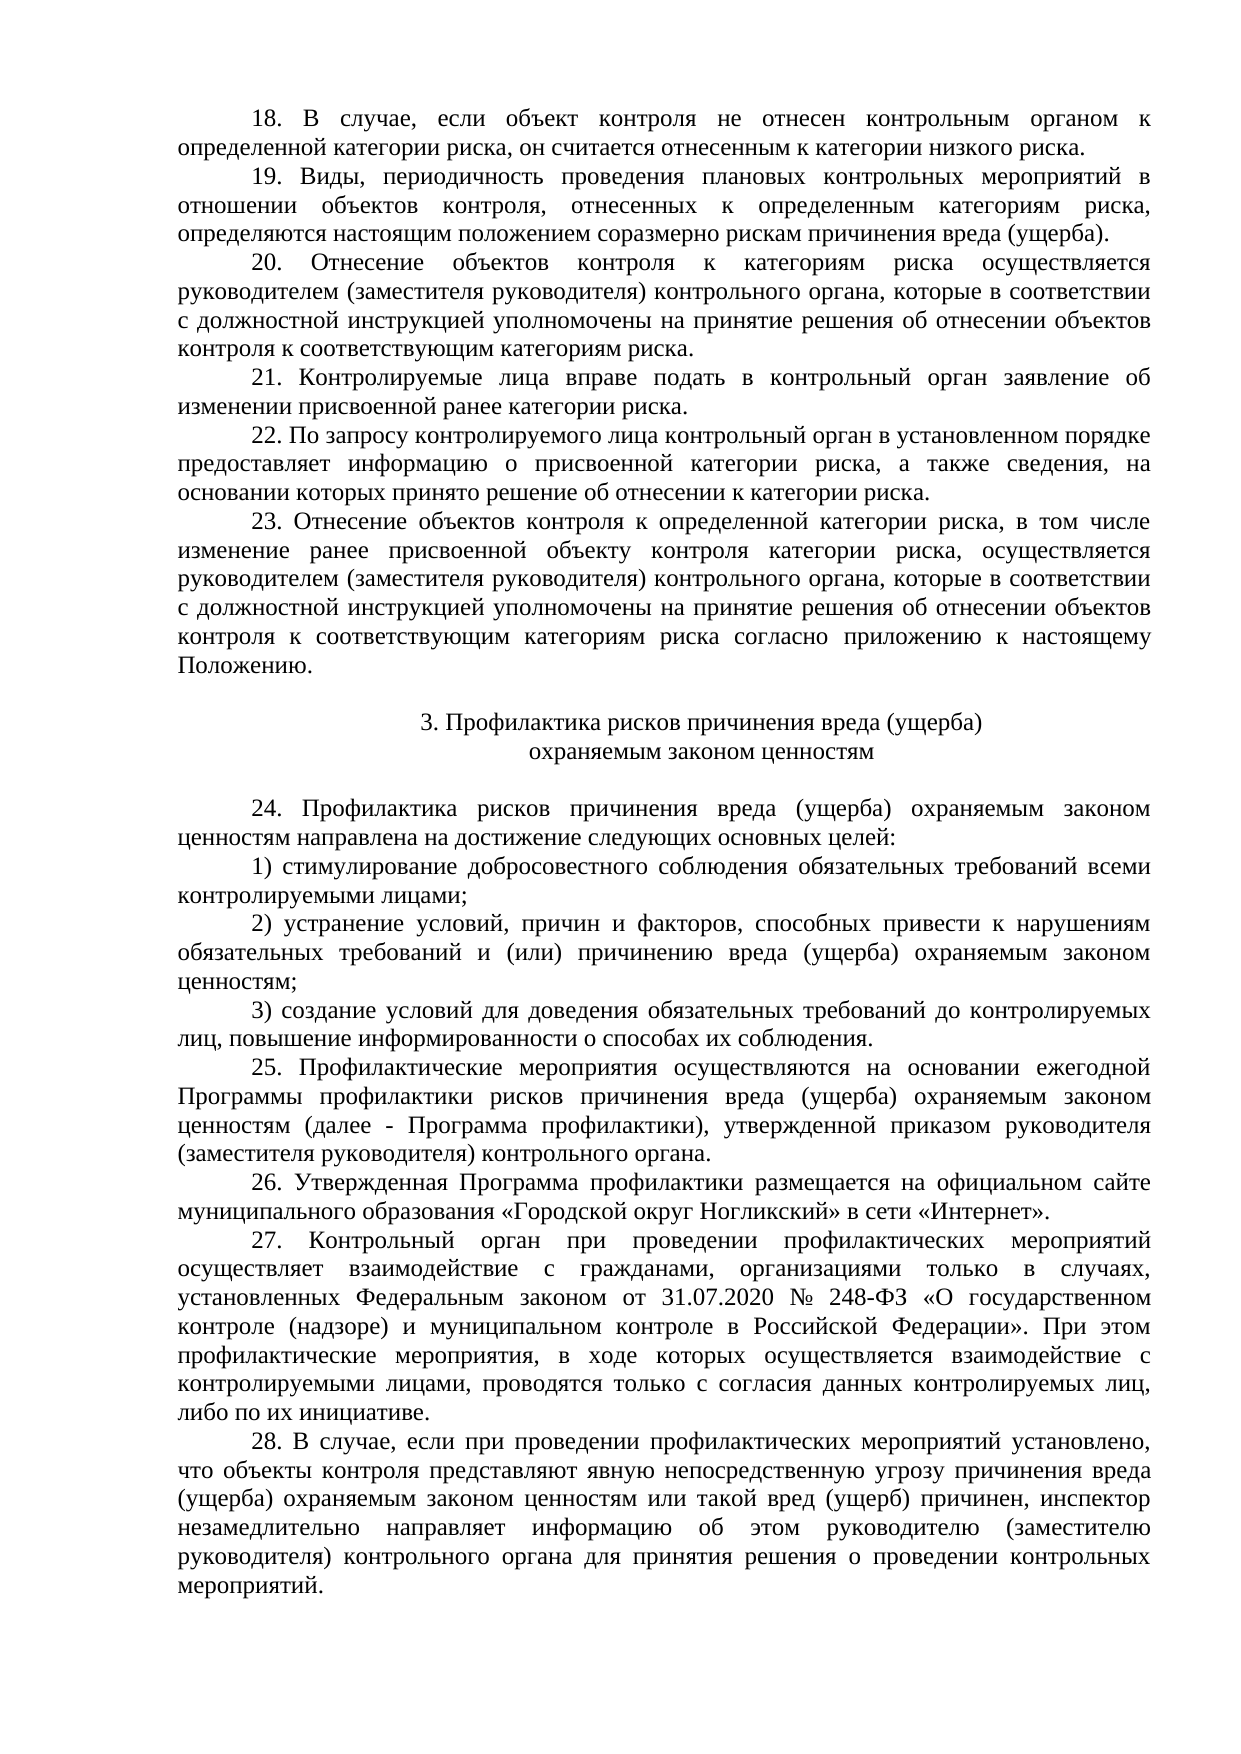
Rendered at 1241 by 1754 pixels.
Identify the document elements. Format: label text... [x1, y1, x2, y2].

text 3) создание условий для доведения обязательных требований до контролируемых лиц, повышение информированности о способах их соблюдения. [177, 995, 1152, 1052]
text 26. Утвержденная Программа профилактики размещается на официальном сайте муниципального образования «Городской округ Ногликский» в сети «Интернет». [177, 1167, 1152, 1225]
text 27. Контрольный орган при проведении профилактических мероприятий осуществляет взаимодействие с гражданами, организациями только в случаях, установленных Федеральным законом от 31.07.2020 № 248-ФЗ «О государственном контроле (надзоре) и муниципальном контроле в Российской Федерации». При этом профилактические мероприятия, в ходе которых осуществляется взаимодействие с контролируемыми лицами, проводятся только с согласия данных контролируемых лиц, либо по их инициативе. [177, 1225, 1152, 1426]
text 18. В случае, если объект контроля не отнесен контрольным органом к определенной категории риска, он считается отнесенным к категории низкого риска. [177, 103, 1152, 161]
text 25. Профилактические мероприятия осуществляются на основании ежегодной Программы профилактики рисков причинения вреда (ущерба) охраняемым законом ценностям (далее - Программа профилактики), утвержденной приказом руководителя (заместителя руководителя) контрольного органа. [177, 1052, 1152, 1167]
text 23. Отнесение объектов контроля к определенной категории риска, в том числе изменение ранее присвоенной объекту контроля категории риска, осуществляется руководителем (заместителя руководителя) контрольного органа, которые в соответствии с должностной инструкцией уполномочены на принятие решения об отнесении объектов контроля к соответствующим категориям риска согласно приложению к настоящему Положению. [177, 506, 1152, 678]
text 21. Контролируемые лица вправе подать в контрольный орган заявление об изменении присвоенной ранее категории риска. [177, 362, 1152, 420]
text 19. Виды, периодичность проведения плановых контрольных мероприятий в отношении объектов контроля, отнесенных к определенным категориям риска, определяются настоящим положением соразмерно рискам причинения вреда (ущерба). [177, 161, 1152, 247]
text 24. Профилактика рисков причинения вреда (ущерба) охраняемым законом ценностям направлена на достижение следующих основных целей: [177, 793, 1152, 851]
text 20. Отнесение объектов контроля к категориям риска осуществляется руководителем (заместителя руководителя) контрольного органа, которые в соответствии с должностной инструкцией уполномочены на принятие решения об отнесении объектов контроля к соответствующим категориям риска. [177, 247, 1152, 362]
text 1) стимулирование добросовестного соблюдения обязательных требований всеми контролируемыми лицами; [177, 851, 1152, 908]
text 28. В случае, если при проведении профилактических мероприятий установлено, что объекты контроля представляют явную непосредственную угрозу причинения вреда (ущерба) охраняемым законом ценностям или такой вред (ущерб) причинен, инспектор незамедлительно направляет информацию об этом руководителю (заместителю руководителя) контрольного органа для принятия решения о проведении контрольных мероприятий. [177, 1426, 1152, 1598]
title 3. Профилактика рисков причинения вреда (ущерба) [177, 707, 1152, 736]
text 22. По запросу контролируемого лица контрольный орган в установленном порядке предоставляет информацию о присвоенной категории риска, а также сведения, на основании которых принято решение об отнесении к категории риска. [177, 420, 1152, 506]
title охраняемым законом ценностям [177, 736, 1152, 765]
text 2) устранение условий, причин и факторов, способных привести к нарушениям обязательных требований и (или) причинению вреда (ущерба) охраняемым законом ценностям; [177, 908, 1152, 995]
